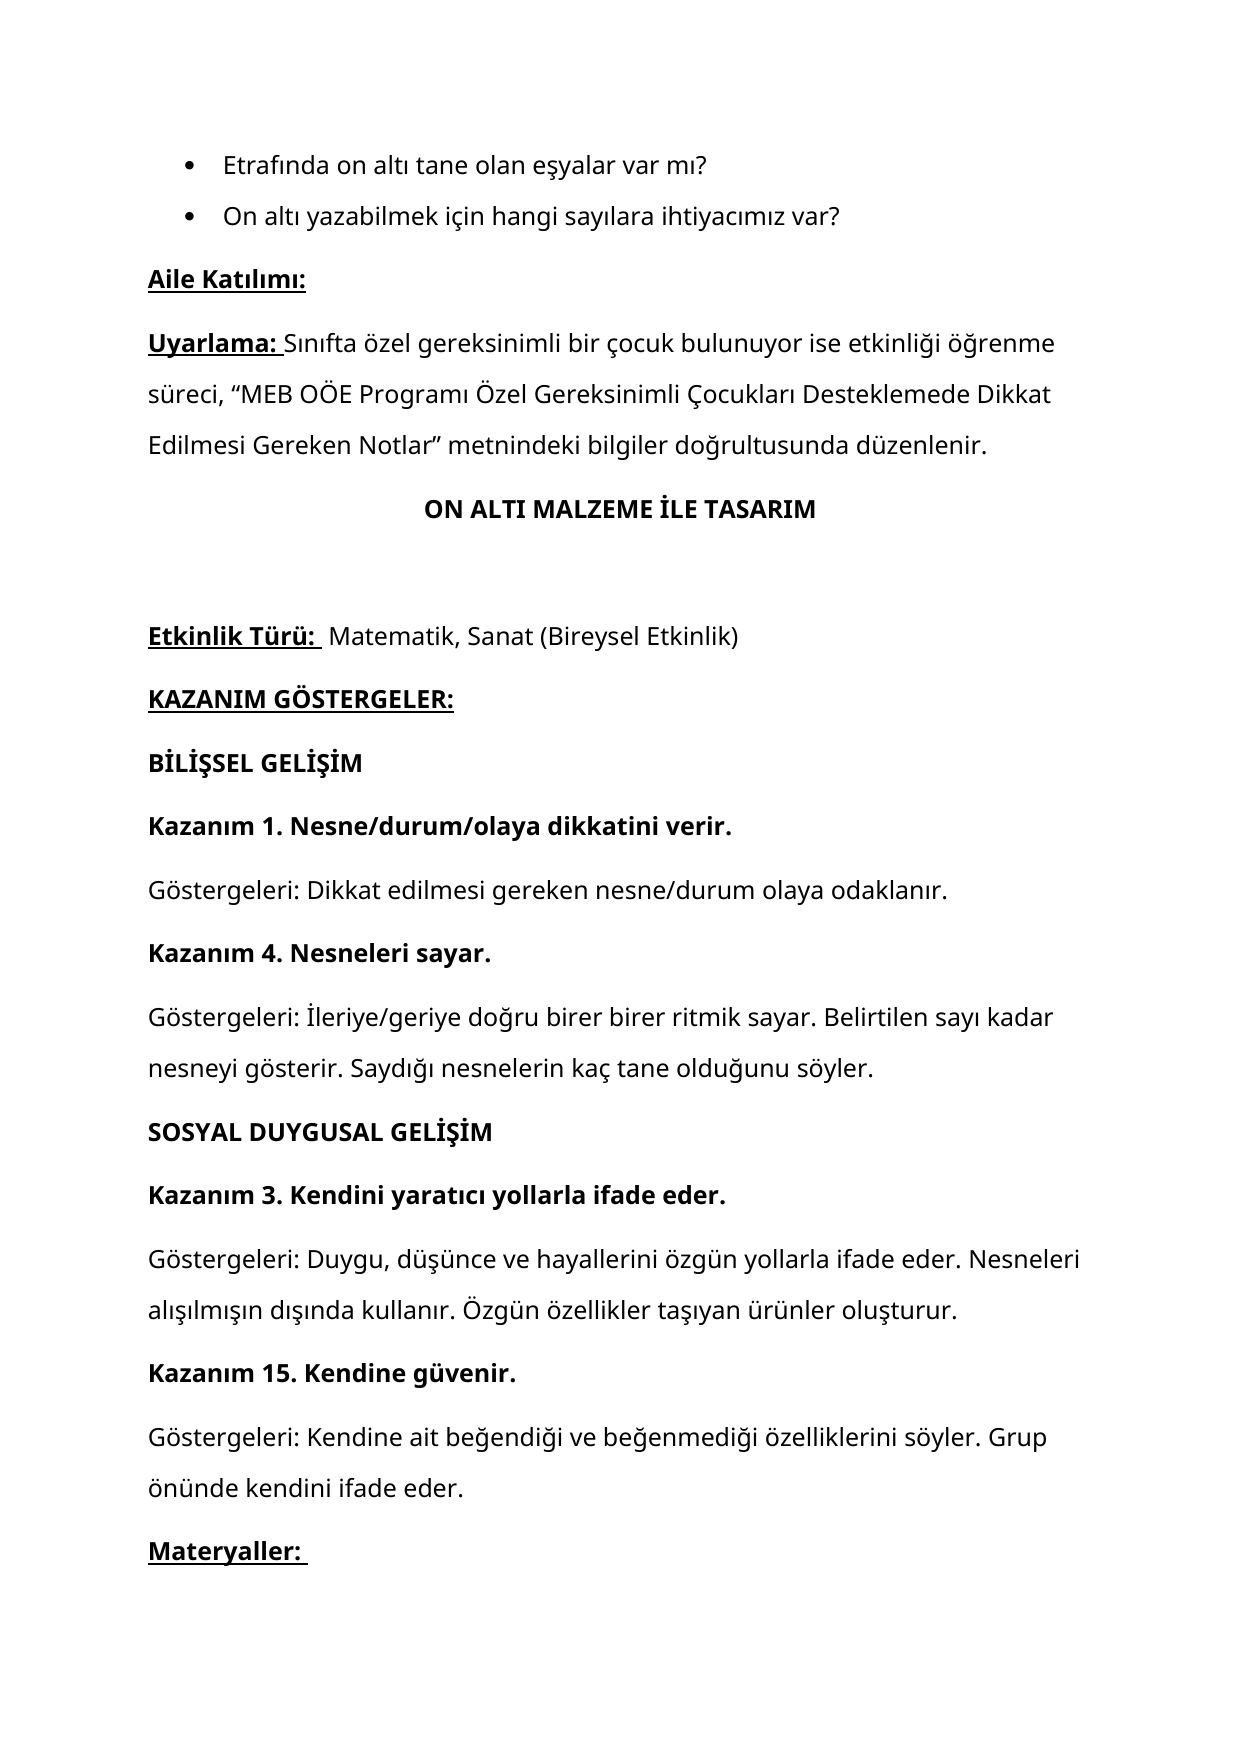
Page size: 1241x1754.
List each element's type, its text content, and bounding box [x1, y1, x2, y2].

text Kazanım 15. Kendine güvenir. [148, 1356, 1093, 1390]
text SOSYAL DUYGUSAL GELİŞİM [148, 1114, 1093, 1148]
text Kazanım 4. Nesneleri sayar. [148, 936, 1093, 970]
text Materyaller: [148, 1534, 1093, 1568]
text Etkinlik Türü: Matematik, Sanat (Bireysel Etkinlik) [148, 618, 1093, 652]
text Kazanım 1. Nesne/durum/olaya dikkatini verir. [148, 809, 1093, 843]
text KAZANIM GÖSTERGELER: [148, 682, 1093, 716]
list On altı yazabilmek için hangi sayılara ihtiyacımız var? [185, 199, 1093, 233]
text Göstergeleri: Kendine ait beğendiği ve beğenmediği özelliklerini söyler. Grup önünde kendini ifade eder. [148, 1419, 1093, 1504]
text Göstergeleri: Dikkat edilmesi gereken nesne/durum olaya odaklanır. [148, 873, 1093, 907]
text ON ALTI MALZEME İLE TASARIM [148, 491, 1093, 525]
text Kazanım 3. Kendini yaratıcı yollarla ifade eder. [148, 1178, 1093, 1212]
text BİLİŞSEL GELİŞİM [148, 746, 1093, 779]
text Göstergeleri: İleriye/geriye doğru birer birer ritmik sayar. Belirtilen sayı kadar nesneyi gösterir. Saydığı nesnelerin kaç tane olduğunu söyler. [148, 1000, 1093, 1085]
text Göstergeleri: Duygu, düşünce ve hayallerini özgün yollarla ifade eder. Nesneleri alışılmışın dışında kullanır. Özgün özellikler taşıyan ürünler oluşturur. [148, 1241, 1093, 1326]
list Etrafında on altı tane olan eşyalar var mı? [185, 148, 1093, 182]
text Uyarlama: Sınıfta özel gereksinimli bir çocuk bulunuyor ise etkinliği öğrenme süreci, “MEB OÖE Programı Özel Gereksinimli Çocukları Desteklemede Dikkat Edilmesi Gereken Notlar” metnindeki bilgiler doğrultusunda düzenlenir. [148, 326, 1093, 462]
text Aile Katılımı: [148, 262, 1093, 296]
